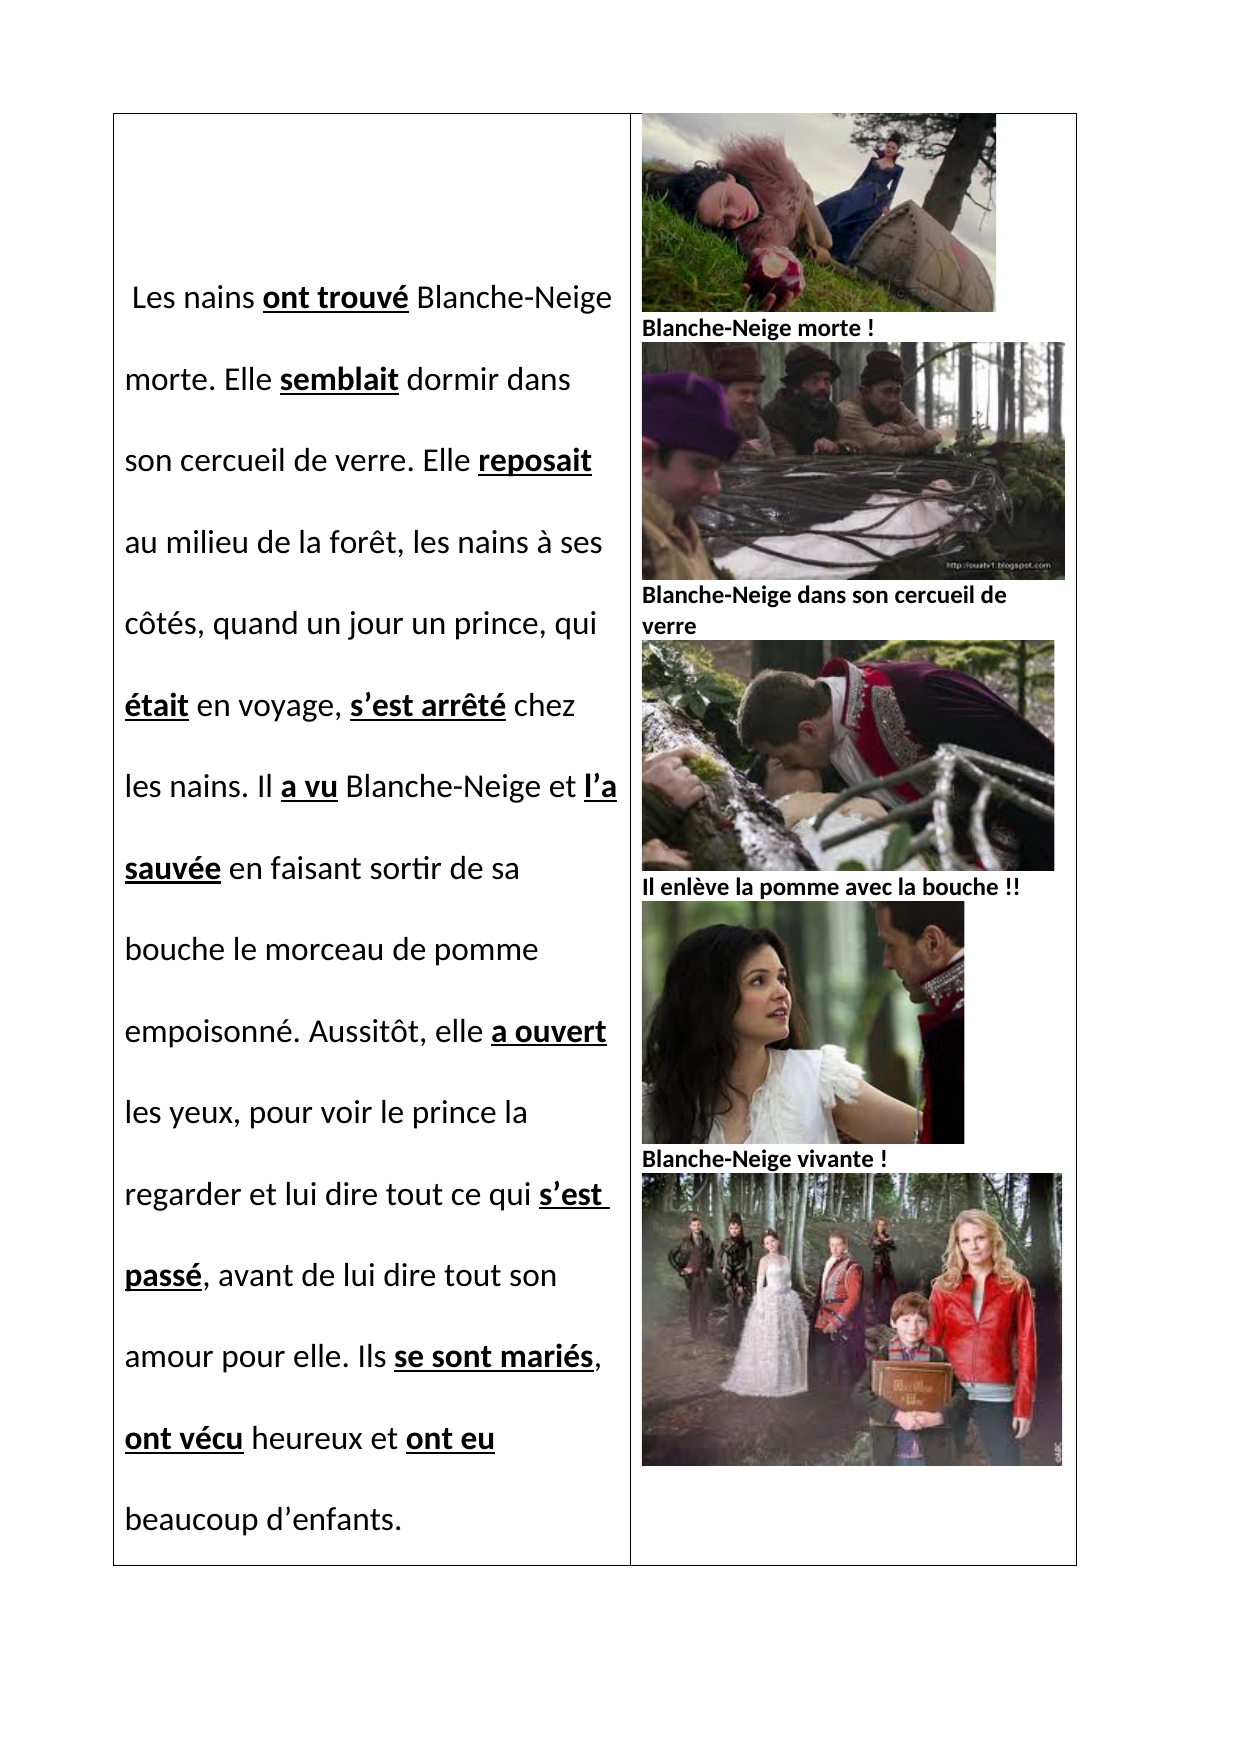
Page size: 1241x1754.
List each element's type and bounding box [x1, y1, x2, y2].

table_header [114, 114, 630, 1565]
picture [641, 113, 997, 312]
picture [641, 901, 965, 1144]
table_header [631, 114, 1076, 1565]
picture [641, 640, 1055, 871]
picture [641, 342, 1065, 580]
picture [641, 1173, 1063, 1466]
